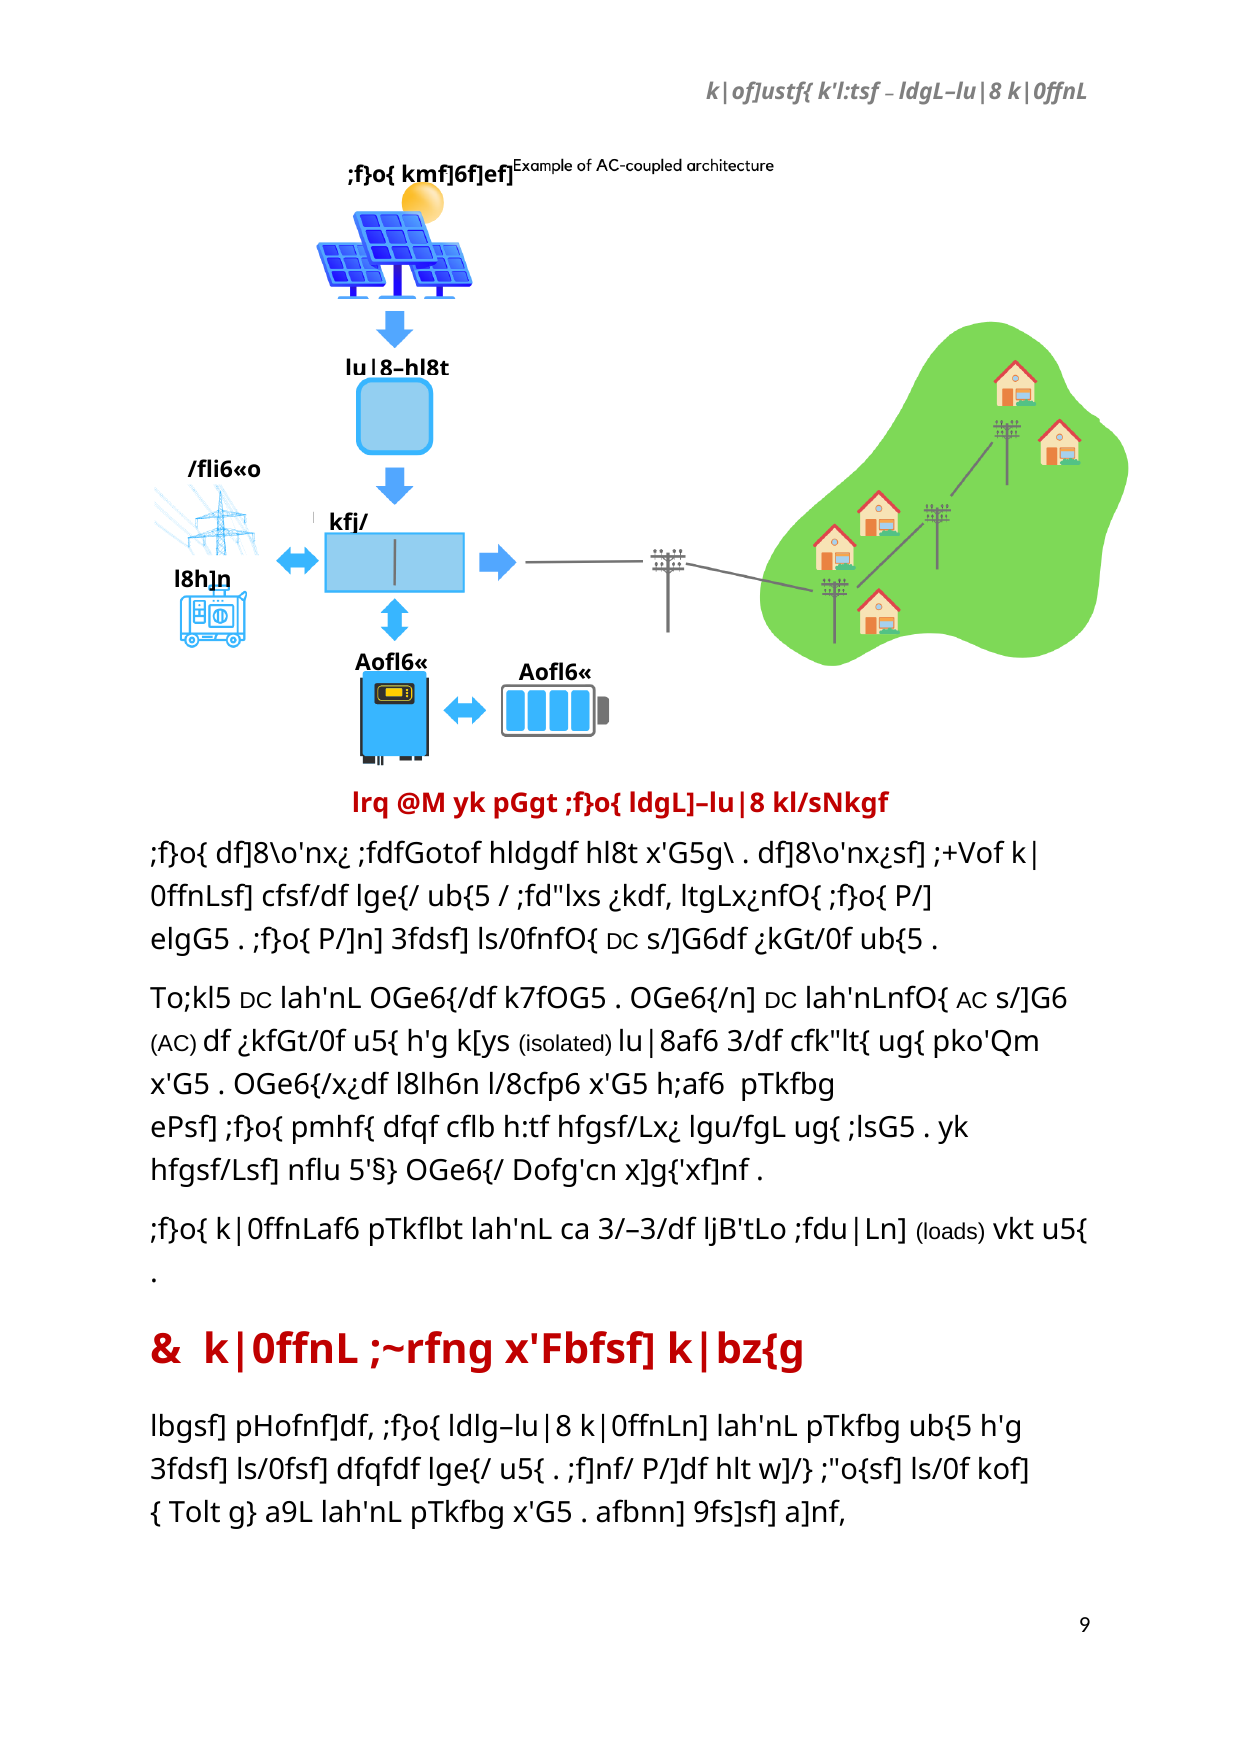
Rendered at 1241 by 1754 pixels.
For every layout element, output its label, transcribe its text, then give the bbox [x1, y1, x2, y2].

subtitle & k|0ffnL ;~rfng x'Fbfsf] k|bz{g [150, 1319, 1090, 1376]
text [150, 1405, 1090, 1531]
text lrq @M yk pGgt ;f}o{ ldgL]–lu|8 kl/sNkgf [150, 783, 1090, 820]
text To;kl5 DC lah'nL OGe6{/df k7fOG5 . OGe6{/n] DC lah'nLnfO{ AC s/]G6 (AC) df ¿kfGt/0f u5{ h'g k[ys (isolated) lu|8af6 3/df cfk"lt{ ug{ pko'Qm x'G5 . OGe6{/x¿df l8lh6n l/8cfp6 x'G5 h;af6 pTkfbg ePsf] ;f}o{ pmhf{ dfqf cflb h:tf hfgsf/Lx¿ lgu/fgL ug{ ;lsG5 . yk hfgsf/Lsf] nflu 5'§} OGe6{/ Dofg'cn x]g{'xf]nf . [150, 978, 1090, 1189]
text ;f}o{ df]8\o'nx¿ ;fdfGotof hldgdf hl8t x'G5g\ . df]8\o'nx¿sf] ;+Vof k|0ffnLsf] cfsf/df lge{/ ub{5 / ;fd"lxs ¿kdf, ltgLx¿nfO{ ;f}o{ P/] elgG5 . ;f}o{ P/]n] 3fdsf] ls/0fnfO{ DC s/]G6df ¿kGt/0f ub{5 . [150, 833, 1090, 958]
text ;f}o{ k|0ffnLaf6 pTkflbt lah'nL ca 3/–3/df ljB'tLo ;fdu|Ln] (loads) vkt u5{ . [150, 1208, 1090, 1291]
picture [150, 150, 1135, 771]
